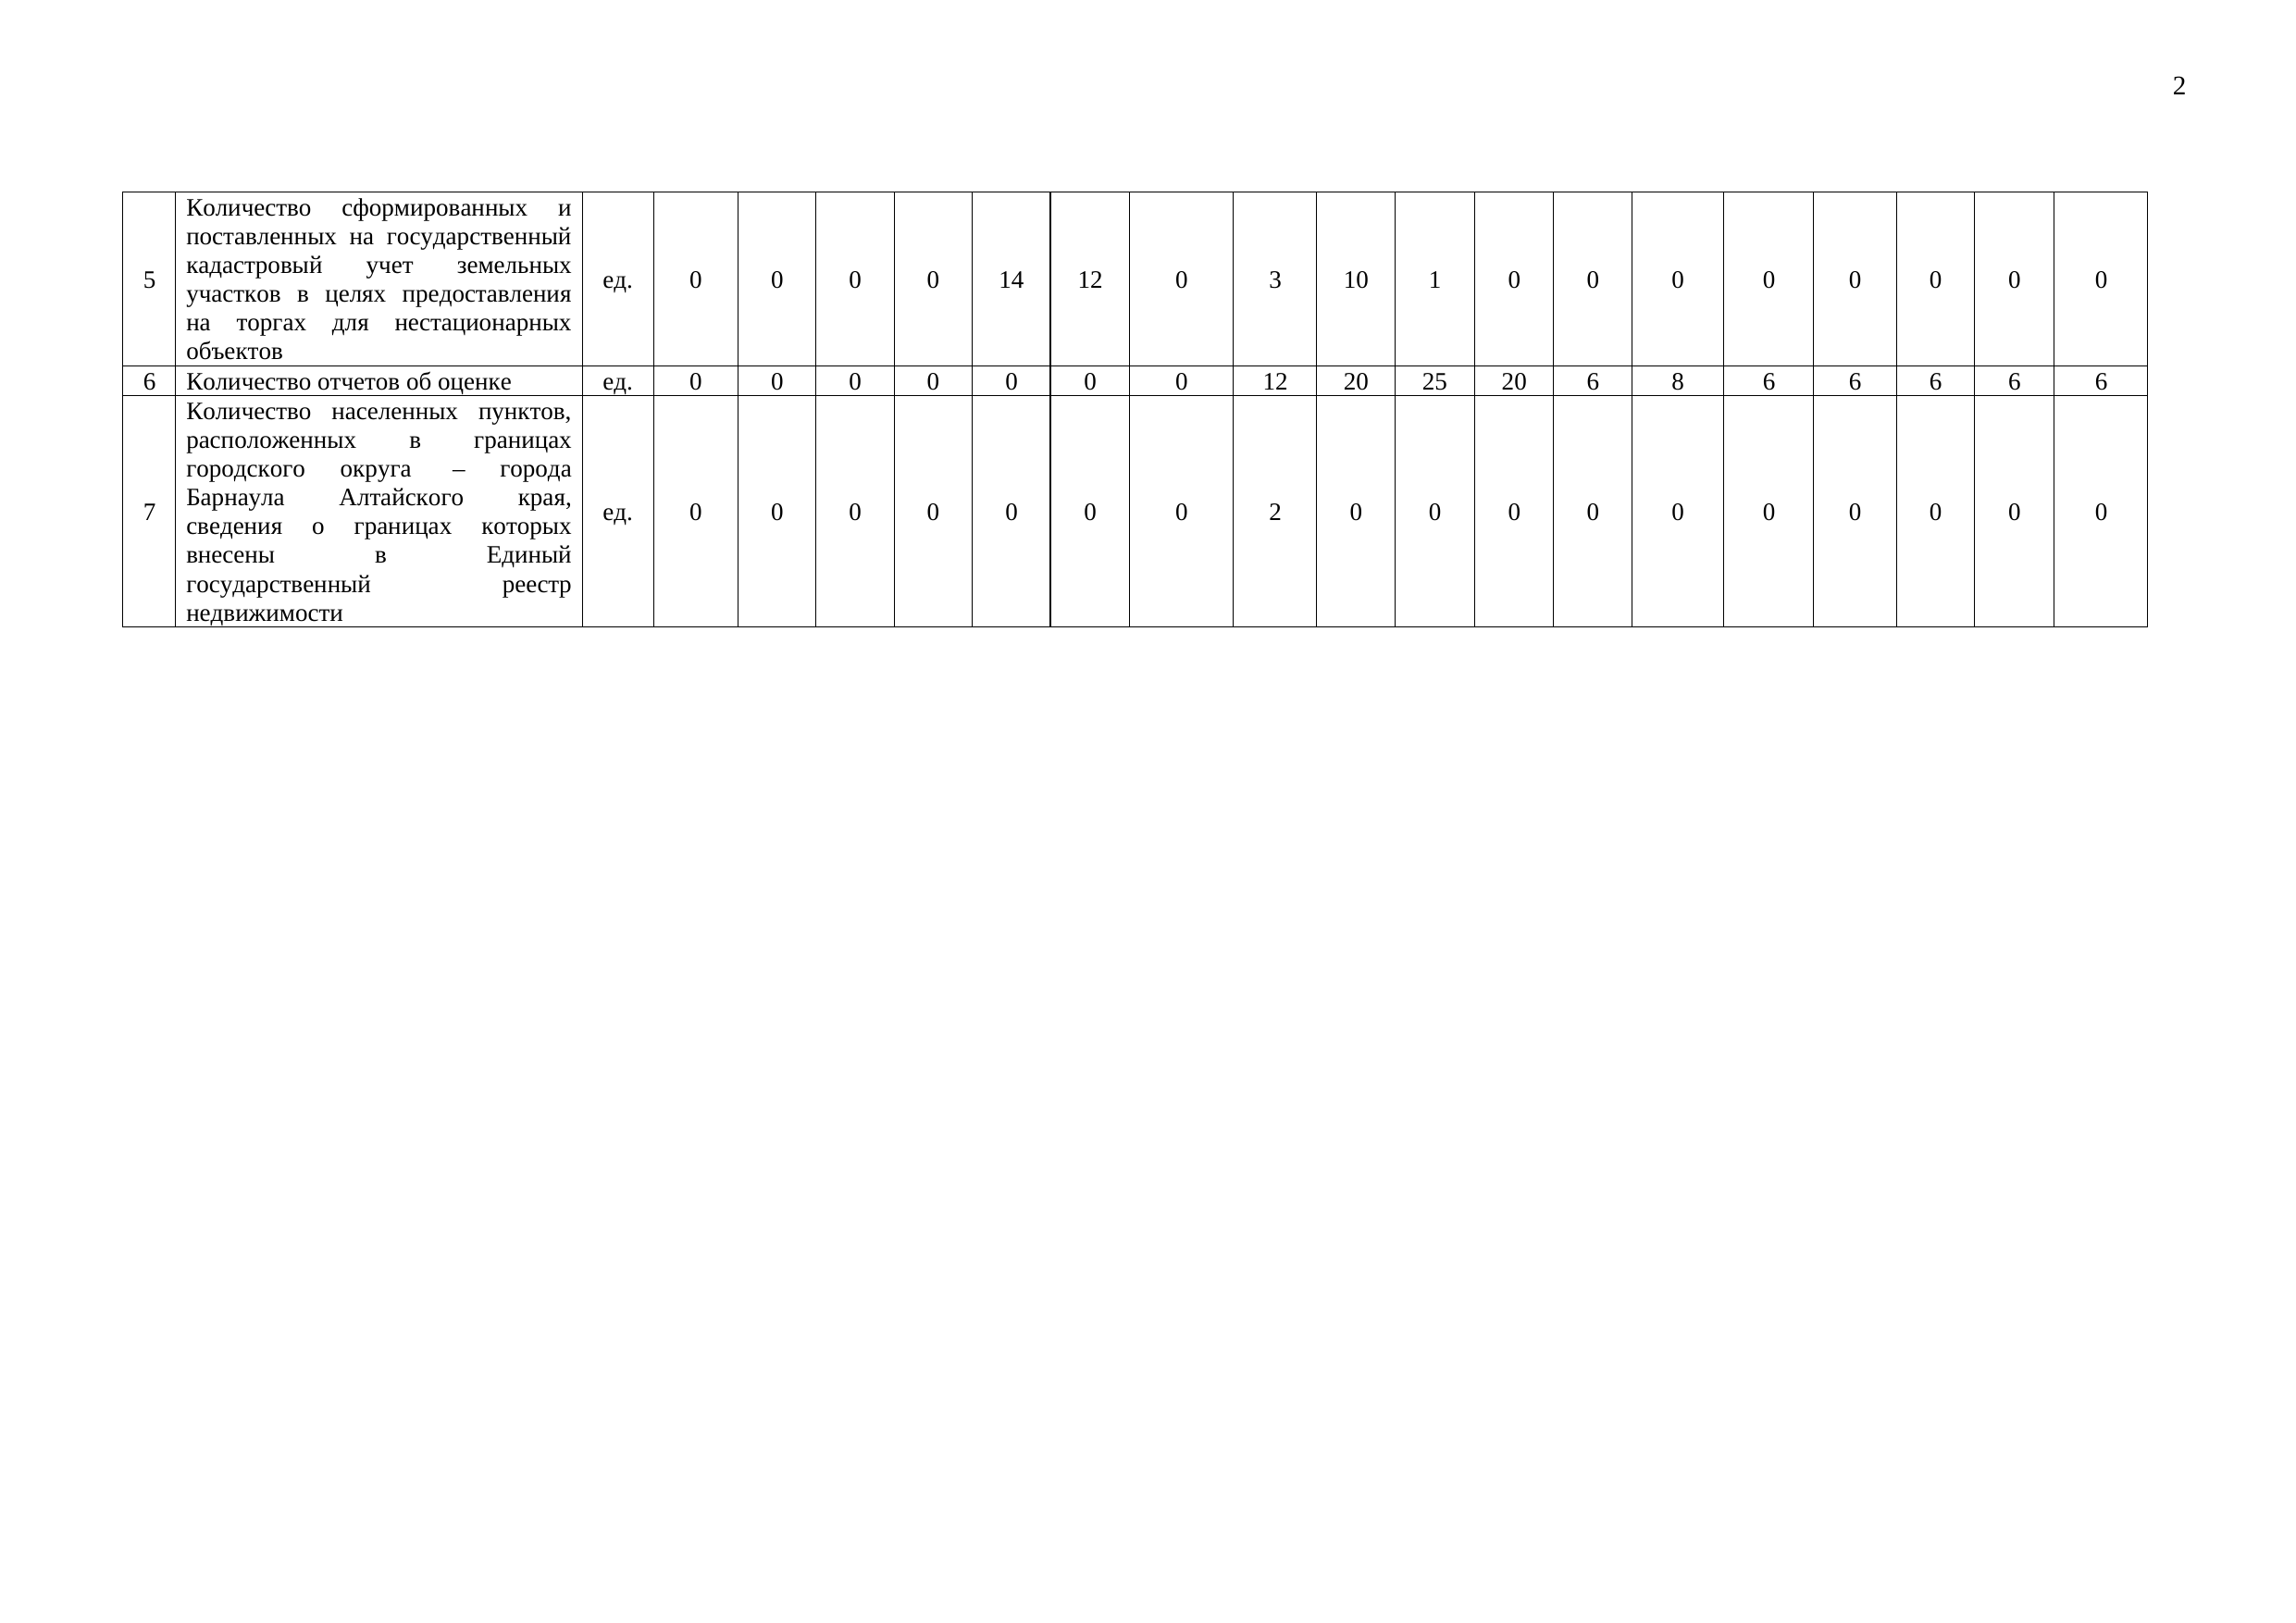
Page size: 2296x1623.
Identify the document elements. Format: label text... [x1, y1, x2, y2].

table_cell 0 [895, 192, 972, 365]
table_cell Количество населенных пунктов, расположенных в границах городского округа – города Барнаула Алтайского края, сведения о границах которых внесены в Единый государственный реестр недвижимости [176, 396, 582, 626]
table_cell 6 [1897, 366, 1974, 395]
table_cell 0 [654, 192, 738, 365]
table_cell 0 [1396, 396, 1474, 626]
table_cell 7 [123, 396, 175, 626]
table_cell 0 [1814, 396, 1896, 626]
table_cell 0 [654, 366, 738, 395]
table_cell 0 [1632, 192, 1723, 365]
table_cell 25 [1396, 366, 1474, 395]
table_cell 6 [1554, 366, 1632, 395]
table_cell 8 [1632, 366, 1723, 395]
table_cell 3 [1234, 192, 1316, 365]
table_cell 0 [1554, 396, 1632, 626]
table_cell 0 [1975, 192, 2054, 365]
table_cell 12 [1234, 366, 1316, 395]
table_cell ед. [583, 366, 653, 395]
table_cell 0 [973, 366, 1049, 395]
table_cell 0 [1317, 396, 1395, 626]
table_cell 6 [1814, 366, 1896, 395]
table_cell 0 [2054, 396, 2147, 626]
table_cell 0 [816, 366, 894, 395]
table_cell 0 [1814, 192, 1896, 365]
table_cell ед. [583, 192, 653, 365]
table_cell 0 [895, 396, 972, 626]
table_cell 0 [738, 396, 815, 626]
table_cell 12 [1051, 192, 1129, 365]
table_cell 0 [654, 396, 738, 626]
table_cell ед. [583, 396, 653, 626]
table_cell 5 [123, 192, 175, 365]
table_cell 0 [1130, 192, 1233, 365]
table_cell 0 [1051, 396, 1129, 626]
table_cell 0 [1130, 366, 1233, 395]
table_cell 0 [2054, 192, 2147, 365]
table_cell 0 [738, 192, 815, 365]
table_cell 0 [738, 366, 815, 395]
table_cell 20 [1475, 366, 1553, 395]
table_cell 6 [2054, 366, 2147, 395]
table_cell 0 [816, 396, 894, 626]
table_cell 2 [1234, 396, 1316, 626]
table_cell 0 [1632, 396, 1723, 626]
table_cell 0 [1724, 192, 1813, 365]
table_cell 0 [1475, 192, 1553, 365]
table_cell 0 [1897, 396, 1974, 626]
table_cell 10 [1317, 192, 1395, 365]
table_cell 6 [123, 366, 175, 395]
table_cell 14 [973, 192, 1049, 365]
table_cell 20 [1317, 366, 1395, 395]
table_cell 0 [1724, 396, 1813, 626]
table_cell 0 [1975, 396, 2054, 626]
table_cell 6 [1975, 366, 2054, 395]
table_cell Количество сформированных и поставленных на государственный кадастровый учет земельных участков в целях предоставления на торгах для нестационарных объектов [176, 192, 582, 365]
table_cell Количество отчетов об оценке [176, 366, 582, 395]
table_cell 0 [1897, 192, 1974, 365]
table_cell 0 [1475, 396, 1553, 626]
table_cell 0 [1554, 192, 1632, 365]
table_cell 6 [1724, 366, 1813, 395]
table_cell 0 [1051, 366, 1129, 395]
table_cell 0 [973, 396, 1049, 626]
table_cell 0 [895, 366, 972, 395]
table_cell 0 [1130, 396, 1233, 626]
table_cell 0 [816, 192, 894, 365]
table_cell 1 [1396, 192, 1474, 365]
